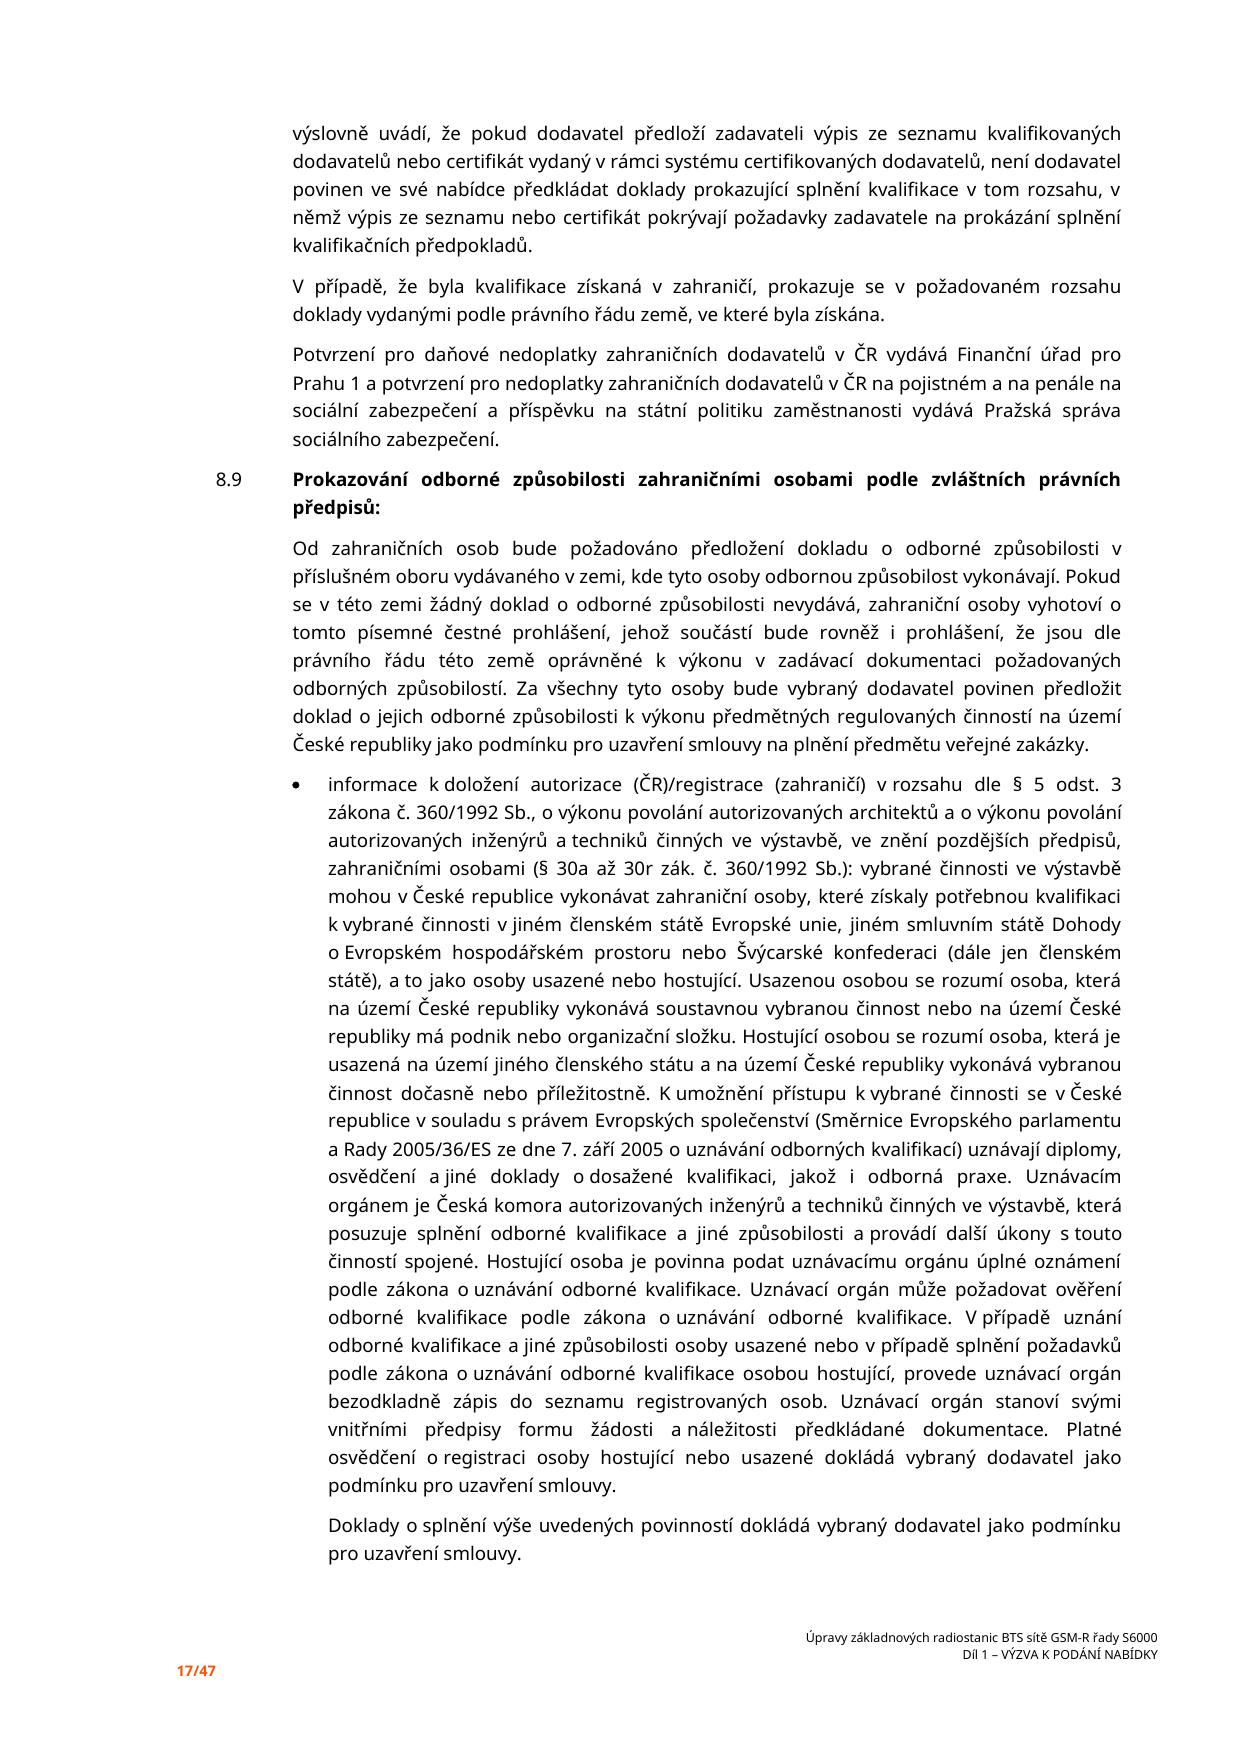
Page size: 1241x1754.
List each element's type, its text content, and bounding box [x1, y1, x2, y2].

text V případě, že byla kvalifikace získaná v zahraničí, prokazuje se v požadovaném rozsahu doklady vydanými podle právního řádu země, ve které byla získána. [292, 273, 1122, 327]
text Potvrzení pro daňové nedoplatky zahraničních dodavatelů v ČR vydává Finanční úřad pro Prahu 1 a potvrzení pro nedoplatky zahraničních dodavatelů v ČR na pojistném a na penále na sociální zabezpečení a příspěvku na státní politiku zaměstnanosti vydává Pražská správa sociálního zabezpečení. [292, 342, 1122, 451]
text Prokazování odborné způsobilosti zahraničními osobami podle zvláštních právních předpisů: [216, 466, 1122, 520]
list Doklady o splnění výše uvedených povinností dokládá vybraný dodavatel jako podmínku pro uzavření smlouvy. [328, 1513, 1122, 1566]
text Od zahraničních osob bude požadováno předložení dokladu o odborné způsobilosti v příslušném oboru vydávaného v zemi, kde tyto osoby odbornou způsobilost vykonávají. Pokud se v této zemi žádný doklad o odborné způsobilosti nevydává, zahraniční osoby vyhotoví o tomto písemné čestné prohlášení, jehož součástí bude rovněž i prohlášení, že jsou dle právního řádu této země oprávněné k výkonu v zadávací dokumentaci požadovaných odborných způsobilostí. Za všechny tyto osoby bude vybraný dodavatel povinen předložit doklad o jejich odborné způsobilosti k výkonu předmětných regulovaných činností na území České republiky jako podmínku pro uzavření smlouvy na plnění předmětu veřejné zakázky. [292, 535, 1122, 757]
text informace k doložení autorizace (ČR)/registrace (zahraničí) v rozsahu dle § 5 odst. 3 zákona č. 360/1992 Sb., o výkonu povolání autorizovaných architektů a o výkonu povolání autorizovaných inženýrů a techniků činných ve výstavbě, ve znění pozdějších předpisů, zahraničními osobami (§ 30a až 30r zák. č. 360/1992 Sb.): vybrané činnosti ve výstavbě mohou v České republice vykonávat zahraniční osoby, které získaly potřebnou kvalifikaci k vybrané činnosti v jiném členském státě Evropské unie, jiném smluvním státě Dohody o Evropském hospodářském prostoru nebo Švýcarské konfederaci (dále jen členském státě), a to jako osoby usazené nebo hostující. Usazenou osobou se rozumí osoba, která na území České republiky vykonává soustavnou vybranou činnost nebo na území České republiky má podnik nebo organizační složku. Hostující osobou se rozumí osoba, která je usazená na území jiného členského státu a na území České republiky vykonává vybranou činnost dočasně nebo příležitostně. K umožnění přístupu k vybrané činnosti se v České republice v souladu s právem Evropských společenství (Směrnice Evropského parlamentu a Rady 2005/36/ES ze dne 7. září 2005 o uznávání odborných kvalifikací) uznávají diplomy, osvědčení a jiné doklady o dosažené kvalifikaci, jakož i odborná praxe. Uznávacím orgánem je Česká komora autorizovaných inženýrů a techniků činných ve výstavbě, která posuzuje splnění odborné kvalifikace a jiné způsobilosti a provádí další úkony s touto činností spojené. Hostující osoba je povinna podat uznávacímu orgánu úplné oznámení podle zákona o uznávání odborné kvalifikace. Uznávací orgán může požadovat ověření odborné kvalifikace podle zákona o uznávání odborné kvalifikace. V případě uznání odborné kvalifikace a jiné způsobilosti osoby usazené nebo v případě splnění požadavků podle zákona o uznávání odborné kvalifikace osobou hostující, provede uznávací orgán bezodkladně zápis do seznamu registrovaných osob. Uznávací orgán stanoví svými vnitřními předpisy formu žádosti a náležitosti předkládané dokumentace. Platné osvědčení o registraci osoby hostující nebo usazené dokládá vybraný dodavatel jako podmínku pro uzavření smlouvy. [292, 772, 1122, 1498]
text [292, 121, 1122, 258]
